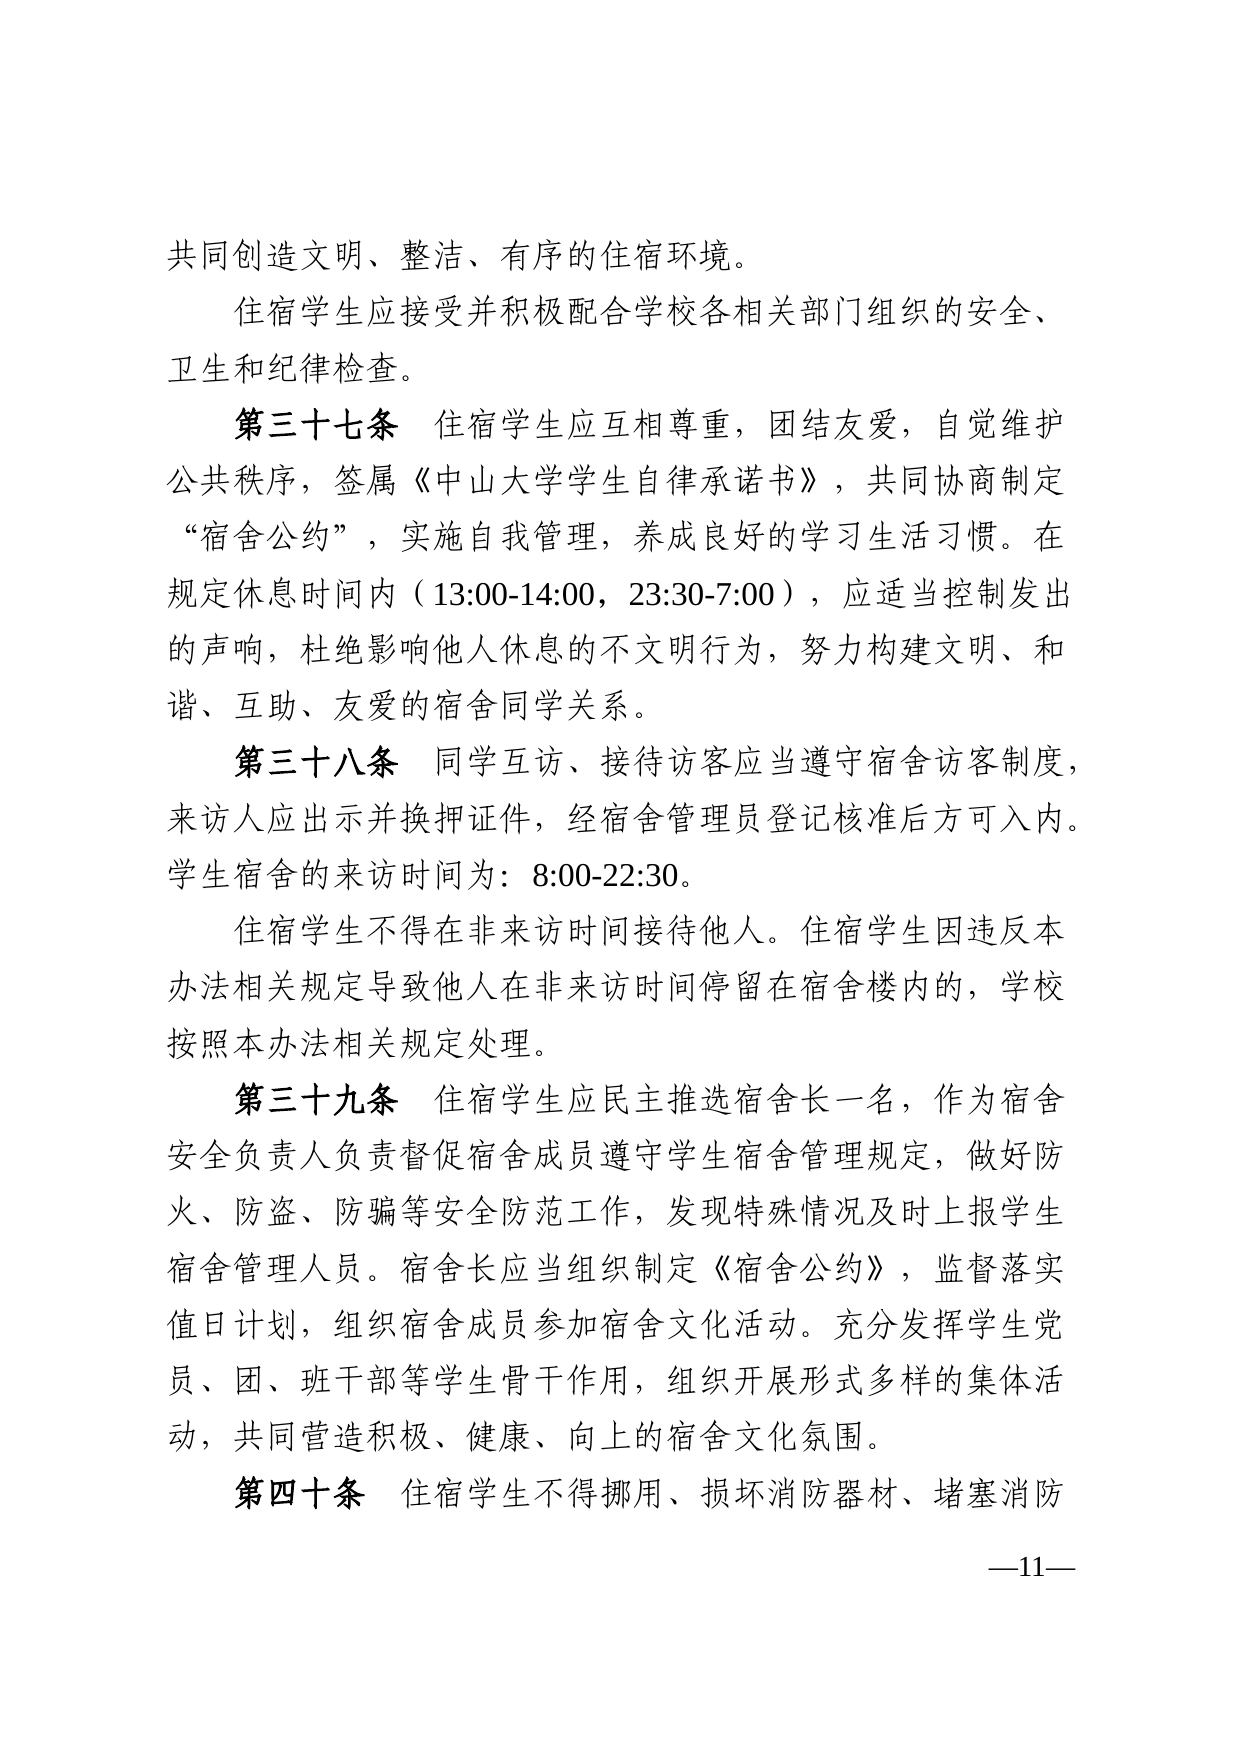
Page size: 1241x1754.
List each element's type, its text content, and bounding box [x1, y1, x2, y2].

text 第三十八条 同学互访、接待访客应当遵守宿舍访客制度，来访人应出示并换押证件，经宿舍管理员登记核准后方可入内。学生宿舍的来访时间为：8:00-22:30。 [165, 729, 1075, 797]
text 第三十八条 同学互访、接待访客应当遵守宿舍访客制度，来访人应出示并换押证件，经宿舍管理员登记核准后方可入内。学生宿舍的来访时间为：8:00-22:30。 [165, 835, 1075, 897]
text 住宿学生应接受并积极配合学校各相关部门组织的安全、卫生和纪律检查。 [165, 279, 1075, 391]
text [165, 1460, 1075, 1516]
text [165, 222, 1075, 279]
text 住宿学生不得在非来访时间接待他人。住宿学生因违反本办法相关规定导致他人在非来访时间停留在宿舍楼内的，学校按照本办法相关规定处理。 [165, 897, 1075, 1066]
text 第三十九条 住宿学生应民主推选宿舍长一名，作为宿舍安全负责人负责督促宿舍成员遵守学生宿舍管理规定，做好防火、防盗、防骗等安全防范工作，发现特殊情况及时上报学生宿舍管理人员。宿舍长应当组织制定《宿舍公约》，监督落实值日计划，组织宿舍成员参加宿舍文化活动。充分发挥学生党员、团、班干部等学生骨干作用，组织开展形式多样的集体活动，共同营造积极、健康、向上的宿舍文化氛围。 [165, 1066, 1075, 1460]
text 第三十七条 住宿学生应互相尊重，团结友爱，自觉维护公共秩序，签属《中山大学学生自律承诺书》，共同协商制定“宿舍公约”，实施自我管理，养成良好的学习生活习惯。在规定休息时间内（13:00-14:00，23:30-7:00），应适当控制发出的声响，杜绝影响他人休息的不文明行为，努力构建文明、和谐、互助、友爱的宿舍同学关系。 [165, 391, 1075, 729]
